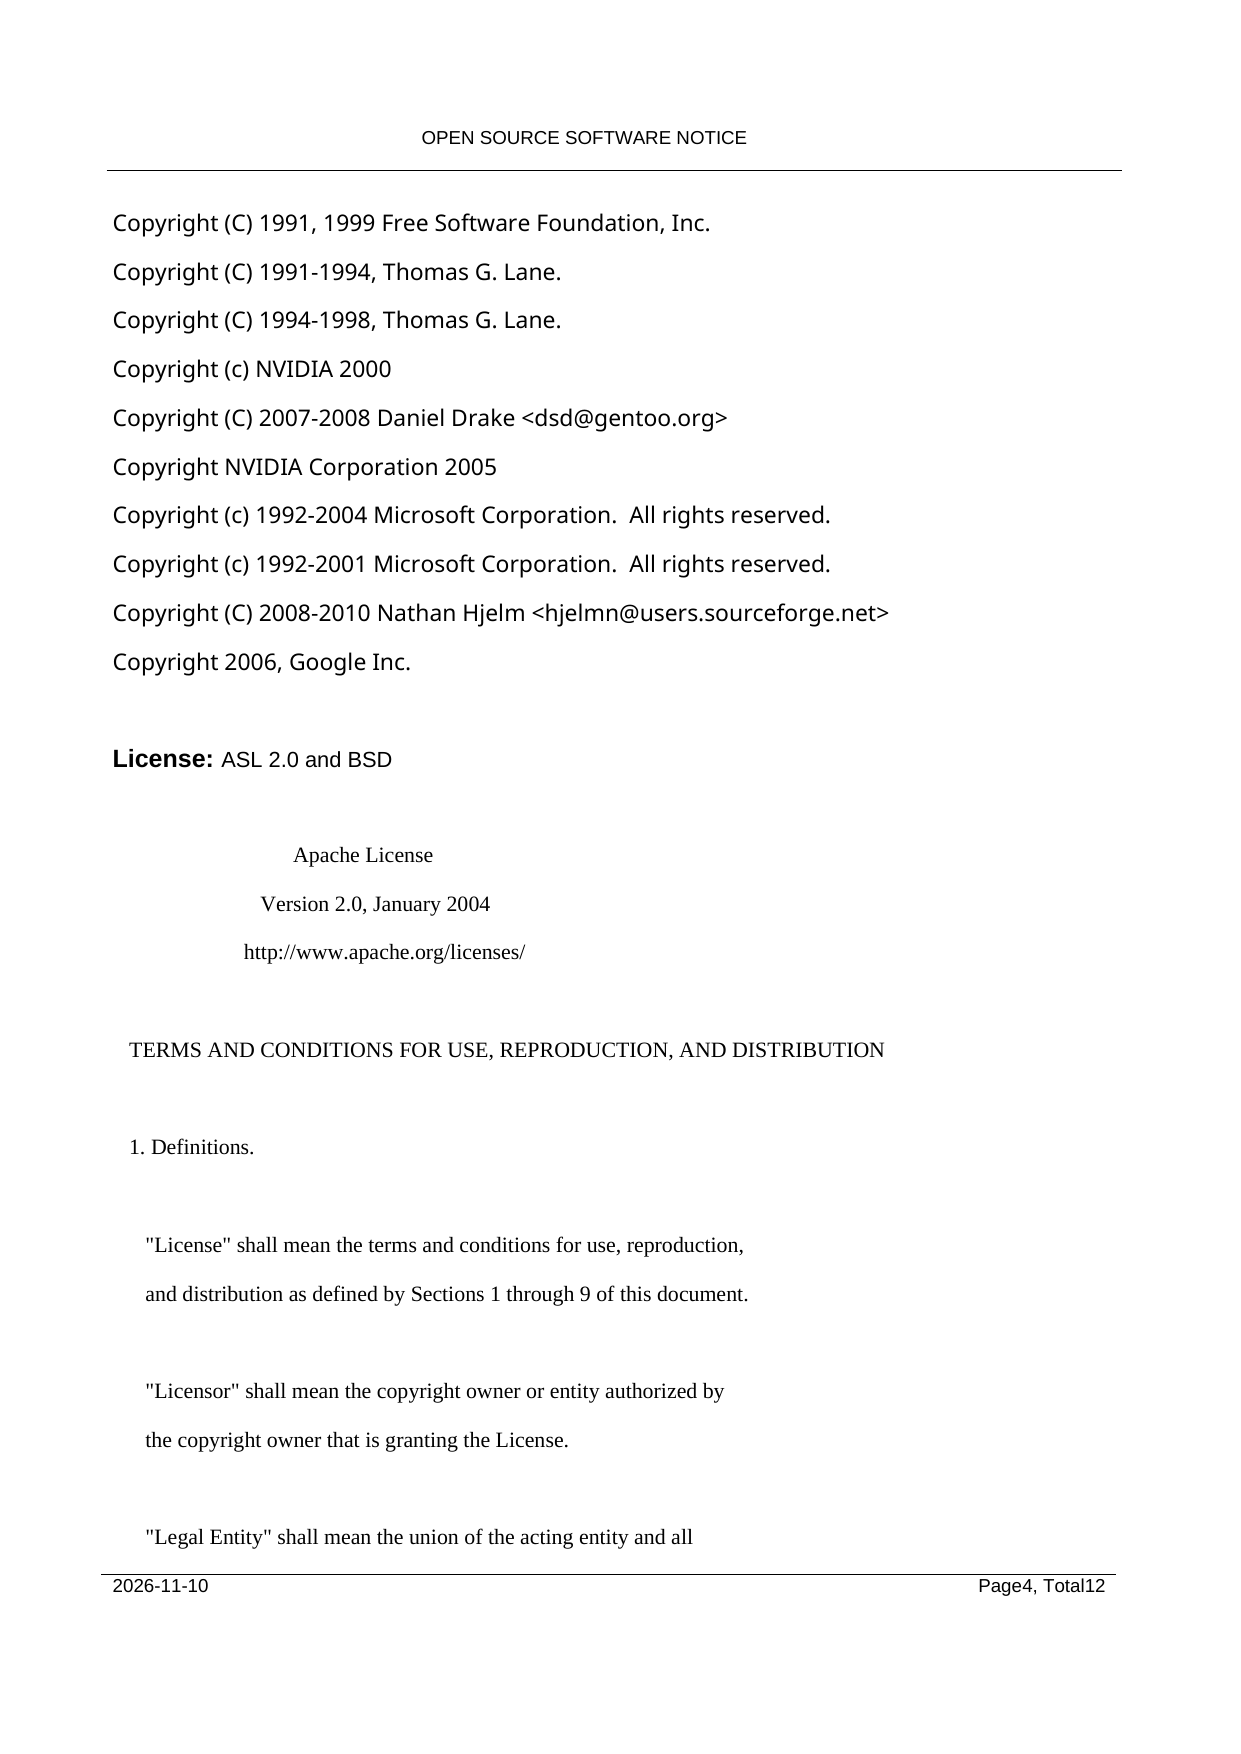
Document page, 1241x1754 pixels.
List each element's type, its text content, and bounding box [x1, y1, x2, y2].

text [112, 789, 1128, 1553]
text License: ASL 2.0 and BSD [112, 743, 1128, 775]
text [112, 206, 1128, 726]
